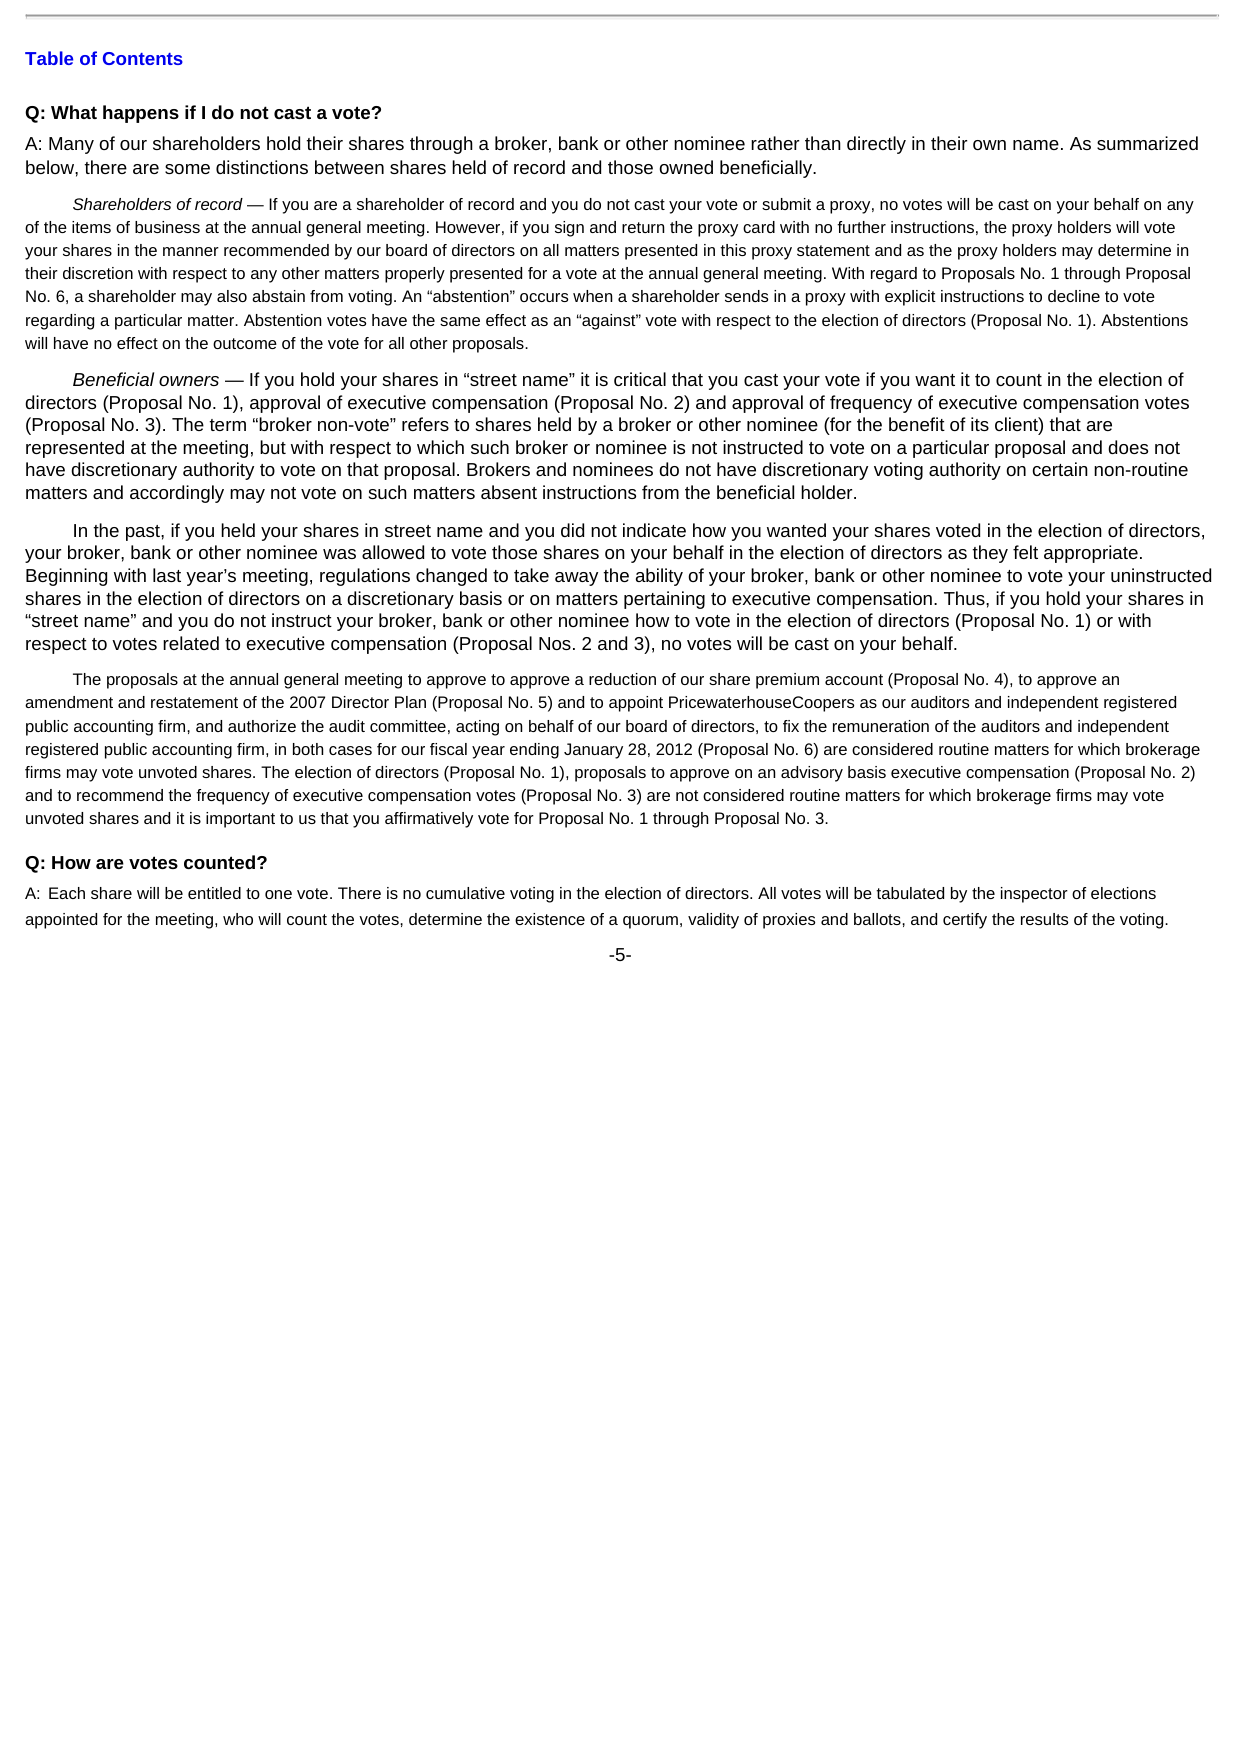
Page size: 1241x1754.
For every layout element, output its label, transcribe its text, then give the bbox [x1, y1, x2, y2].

text Q: How are votes counted? [25, 852, 1213, 874]
text Shareholders of record — If you are a shareholder of record and you do not cast your vote or submit a proxy, no votes will be cast on your behalf on any of the items of business at the annual general meeting. However, if you sign and return the proxy card with no further instructions, the proxy holders will vote your shares in the manner recommended by our board of directors on all matters presented in this proxy statement and as the proxy holders may determine in their discretion with respect to any other matters properly presented for a vote at the annual general meeting. With regard to Proposals No. 1 through Proposal No. 6, a shareholder may also abstain from voting. An “abstention” occurs when a shareholder sends in a proxy with explicit instructions to decline to vote regarding a particular matter. Abstention votes have the same effect as an “against” vote with respect to the election of directors (Proposal No. 1). Abstentions will have no effect on the outcome of the vote for all other proposals. [25, 195, 1211, 353]
text In the past, if you held your shares in street name and you did not indicate how you wanted your shares voted in the election of directors, your broker, bank or other nominee was allowed to vote those shares on your behalf in the election of directors as they felt appropriate. Beginning with last year’s meeting, regulations changed to take away the ability of your broker, bank or other nominee to vote your uninstructed shares in the election of directors on a discretionary basis or on matters pertaining to executive compensation. Thus, if you hold your shares in “street name” and you do not instruct your broker, bank or other nominee how to vote in the election of directors (Proposal No. 1) or with respect to votes related to executive compensation (Proposal Nos. 2 and 3), no votes will be cast on your behalf. [25, 519, 1213, 654]
picture [23, 14, 1220, 21]
text -5- [25, 944, 1215, 965]
text Q: What happens if I do not cast a vote? [25, 102, 1213, 123]
text Table of Contents [25, 48, 1213, 69]
list Each share will be entitled to one vote. There is no cumulative voting in the election of directors. All votes will be tabulated by the inspector of elections appointed for the meeting, who will count the votes, determine the existence of a quorum, validity of proxies and ballots, and certify the results of the voting. [25, 884, 1213, 929]
text Beneficial owners — If you hold your shares in “street name” it is critical that you cast your vote if you want it to count in the election of directors (Proposal No. 1), approval of executive compensation (Proposal No. 2) and approval of frequency of executive compensation votes (Proposal No. 3). The term “broker non-vote” refers to shares held by a broker or other nominee (for the benefit of its client) that are represented at the meeting, but with respect to which such broker or nominee is not instructed to vote on a particular proposal and does not have discretionary authority to vote on that proposal. Brokers and nominees do not have discretionary voting authority on certain non-routine matters and accordingly may not vote on such matters absent instructions from the beneficial holder. [25, 369, 1211, 503]
list Many of our shareholders hold their shares through a broker, bank or other nominee rather than directly in their own name. As summarized below, there are some distinctions between shares held of record and those owned beneficially. [25, 133, 1213, 179]
text The proposals at the annual general meeting to approve to approve a reduction of our share premium account (Proposal No. 4), to approve an amendment and restatement of the 2007 Director Plan (Proposal No. 5) and to appoint PricewaterhouseCoopers as our auditors and independent registered public accounting firm, and authorize the audit committee, acting on behalf of our board of directors, to fix the remuneration of the auditors and independent registered public accounting firm, in both cases for our fiscal year ending January 28, 2012 (Proposal No. 6) are considered routine matters for which brokerage firms may vote unvoted shares. The election of directors (Proposal No. 1), proposals to approve on an advisory basis executive compensation (Proposal No. 2) and to recommend the frequency of executive compensation votes (Proposal No. 3) are not considered routine matters for which brokerage firms may vote unvoted shares and it is important to us that you affirmatively vote for Proposal No. 1 through Proposal No. 3. [25, 670, 1213, 828]
